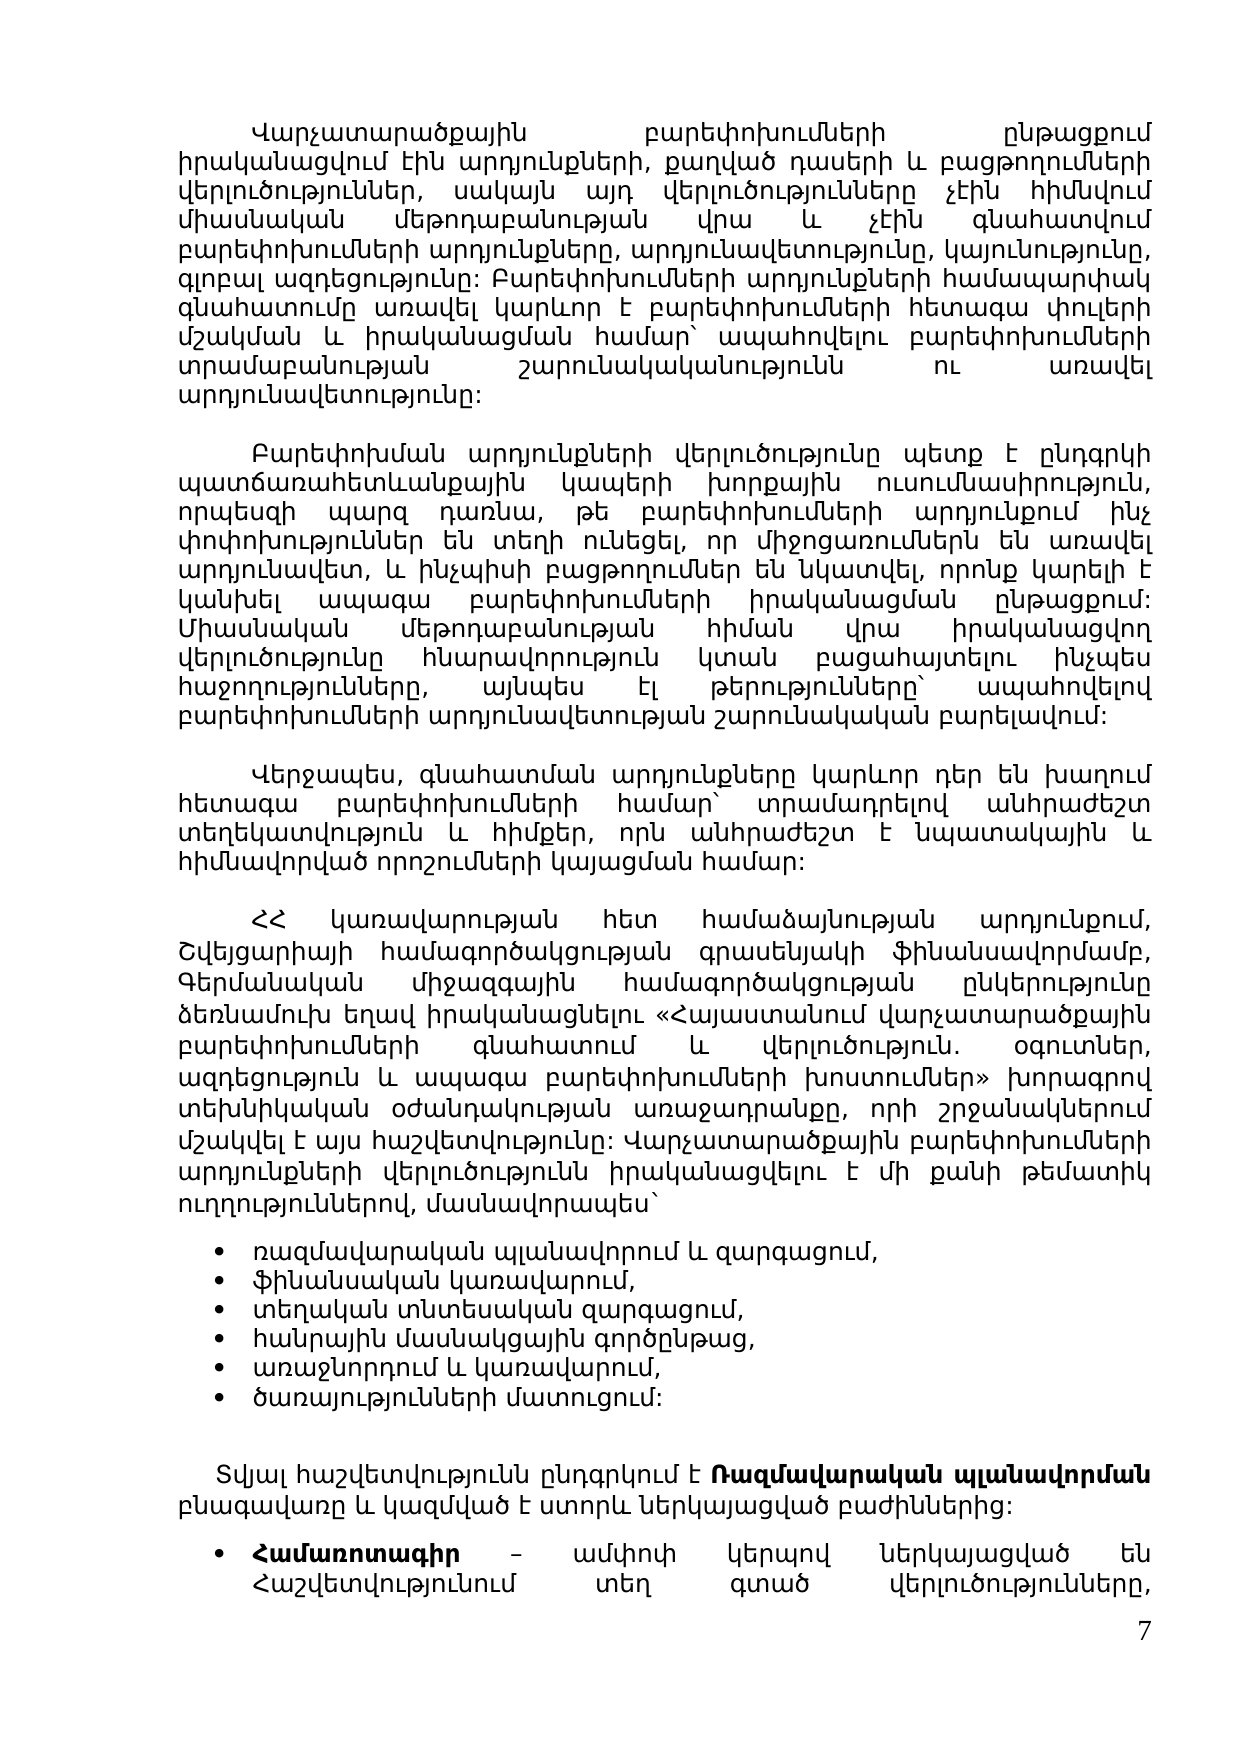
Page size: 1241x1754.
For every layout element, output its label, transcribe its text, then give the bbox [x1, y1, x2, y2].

list ռազմավարական պլանավորում և զարգացում, [215, 1237, 1152, 1266]
list ծառայությունների մատուցում: [215, 1383, 1152, 1412]
list հանրային մասնակցային գործընթաց, [215, 1324, 1152, 1353]
text Տվյալ հաշվետվությունն ընդգրկում է Ռազմավարական պլանավորման բնագավառը և կազմված է ստորև ներկայացված բաժիններից: [177, 1460, 1152, 1521]
text ՀՀ կառավարության հետ համաձայնության արդյունքում, Շվեյցարիայի համագործակցության գրասենյակի ֆինանսավորմամբ, Գերմանական միջազգային համագործակցության ընկերությունը ձեռնամուխ եղավ իրականացնելու «Հայաստանում վարչատարածքային բարեփոխումների գնահատում և վերլուծություն. օգուտներ, ազդեցություն և ապագա բարեփոխումների խոստումներ» խորագրով տեխնիկական օժանդակության առաջադրանքը, որի շրջանակներում մշակվել է այս հաշվետվությունը: Վարչատարածքային բարեփոխումների արդյունքների վերլուծությունն իրականացվելու է մի քանի թեմատիկ ուղղություններով, մասնավորապես` [177, 906, 1152, 1218]
list ֆինանսական կառավարում, [215, 1266, 1152, 1295]
text Բարեփոխման արդյունքների վերլուծությունը պետք է ընդգրկի պատճառահետևանքային կապերի խորքային ուսումնասիրություն, որպեսզի պարզ դառնա, թե բարեփոխումների արդյունքում ինչ փոփոխություններ են տեղի ունեցել, որ միջոցառումներն են առավել արդյունավետ, և ինչպիսի բացթողումներ են նկատվել, որոնք կարելի է կանխել ապագա բարեփոխումների իրականացման ընթացքում: Միասնական մեթոդաբանության հիման վրա իրականացվող վերլուծությունը հնարավորություն կտան բացահայտելու ինչպես հաջողությունները, այնպես էլ թերությունները՝ ապահովելով բարեփոխումների արդյունավետության շարունակական բարելավում: [177, 439, 1152, 731]
list առաջնորդում և կառավարում, [215, 1353, 1152, 1383]
list տեղական տնտեսական զարգացում, [215, 1295, 1152, 1324]
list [215, 1539, 1152, 1598]
text Վարչատարածքային բարեփոխումների ընթացքում իրականացվում էին արդյունքների, քաղված դասերի և բացթողումների վերլուծություններ, սակայն այդ վերլուծությունները չէին հիմնվում միասնական մեթոդաբանության վրա և չէին գնահատվում բարեփոխումների արդյունքները, արդյունավետությունը, կայունությունը, գլոբալ ազդեցությունը: Բարեփոխումների արդյունքների համապարփակ գնահատումը առավել կարևոր է բարեփոխումների հետագա փուլերի մշակման և իրականացման համար՝ ապահովելու բարեփոխումների տրամաբանության շարունակականությունն ու առավել արդյունավետությունը: [177, 118, 1152, 410]
text Վերջապես, գնահատման արդյունքները կարևոր դեր են խաղում հետագա բարեփոխումների համար՝ տրամադրելով անհրաժեշտ տեղեկատվություն և հիմքեր, որն անհրաժեշտ է նպատակային և հիմնավորված որոշումների կայացման համար: [177, 760, 1152, 876]
